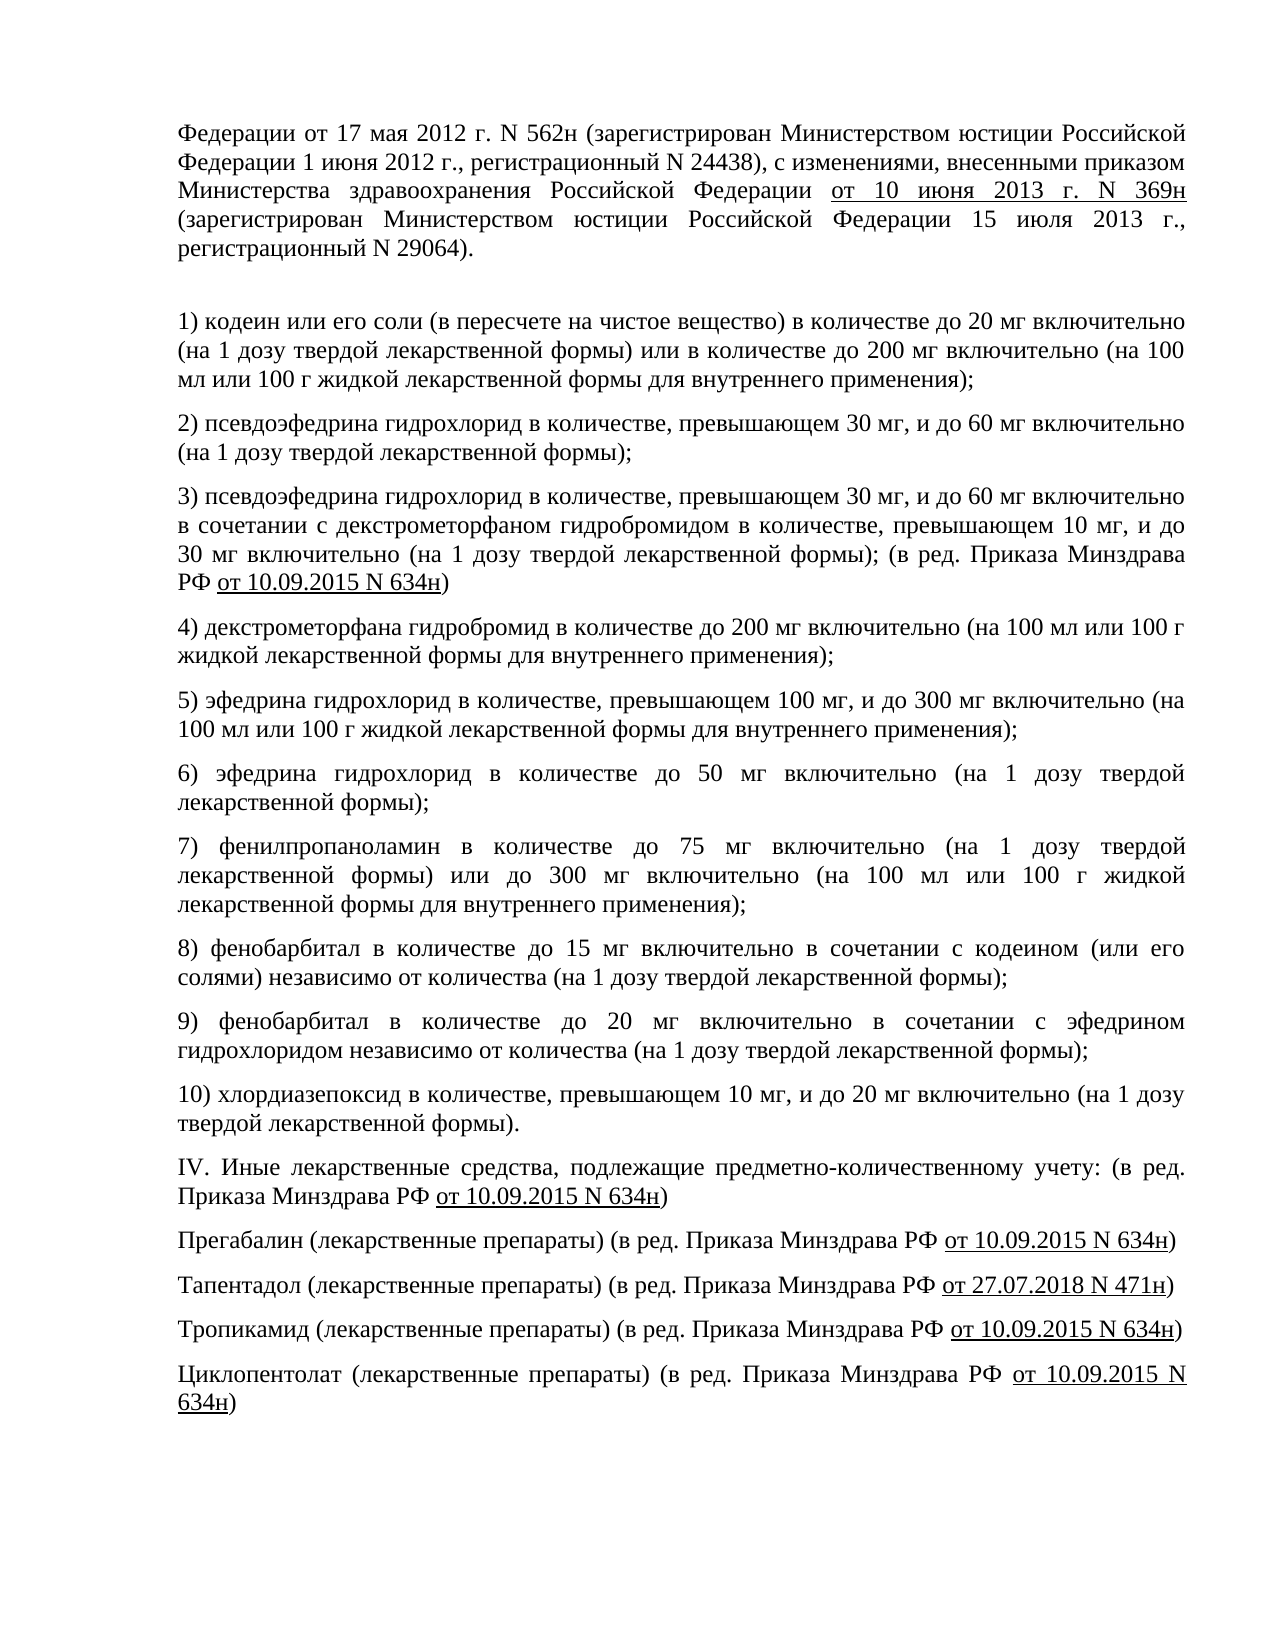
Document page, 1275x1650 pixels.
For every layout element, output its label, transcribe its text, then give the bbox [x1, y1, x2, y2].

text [177, 118, 1186, 262]
text 8) фенобарбитал в количестве до 15 мг включительно в сочетании с кодеином (или его солями) независимо от количества (на 1 дозу твердой лекарственной формы); [177, 933, 1186, 991]
text 1) кодеин или его соли (в пересчете на чистое вещество) в количестве до 20 мг включительно (на 1 дозу твердой лекарственной формы) или в количестве до 200 мг включительно (на 100 мл или 100 г жидкой лекарственной формы для внутреннего применения); [177, 306, 1186, 392]
text 5) эфедрина гидрохлорид в количестве, превышающем 100 мг, и до 300 мг включительно (на 100 мл или 100 г жидкой лекарственной формы для внутреннего применения); [177, 685, 1186, 742]
text 2) псевдоэфедрина гидрохлорид в количестве, превышающем 30 мг, и до 60 мг включительно (на 1 дозу твердой лекарственной формы); [177, 408, 1186, 466]
text Тапентадол (лекарственные препараты) (в ред. Приказа Минздрава РФ от 27.07.2018 N 471н) [177, 1270, 1186, 1299]
text 4) декстрометорфана гидробромид в количестве до 200 мг включительно (на 100 мл или 100 г жидкой лекарственной формы для внутреннего применения); [177, 612, 1186, 669]
text 10) хлордиазепоксид в количестве, превышающем 10 мг, и до 20 мг включительно (на 1 дозу твердой лекарственной формы). [177, 1079, 1186, 1137]
text Прегабалин (лекарственные препараты) (в ред. Приказа Минздрава РФ от 10.09.2015 N 634н) [177, 1226, 1186, 1254]
text 6) эфедрина гидрохлорид в количестве до 50 мг включительно (на 1 дозу твердой лекарственной формы); [177, 758, 1186, 816]
text 9) фенобарбитал в количестве до 20 мг включительно в сочетании с эфедрином гидрохлоридом независимо от количества (на 1 дозу твердой лекарственной формы); [177, 1006, 1186, 1064]
text Тропикамид (лекарственные препараты) (в ред. Приказа Минздрава РФ от 10.09.2015 N 634н) [177, 1314, 1186, 1343]
text 3) псевдоэфедрина гидрохлорид в количестве, превышающем 30 мг, и до 60 мг включительно в сочетании с декстрометорфаном гидробромидом в количестве, превышающем 10 мг, и до 30 мг включительно (на 1 дозу твердой лекарственной формы); (в ред. Приказа Минздрава РФ от 10.09.2015 N 634н) [177, 481, 1186, 596]
text IV. Иные лекарственные средства, подлежащие предметно-количественному учету: (в ред. Приказа Минздрава РФ от 10.09.2015 N 634н) [177, 1152, 1186, 1210]
text 7) фенилпропаноламин в количестве до 75 мг включительно (на 1 дозу твердой лекарственной формы) или до 300 мг включительно (на 100 мл или 100 г жидкой лекарственной формы для внутреннего применения); [177, 831, 1186, 917]
text Циклопентолат (лекарственные препараты) (в ред. Приказа Минздрава РФ от 10.09.2015 N 634н) [177, 1359, 1186, 1416]
